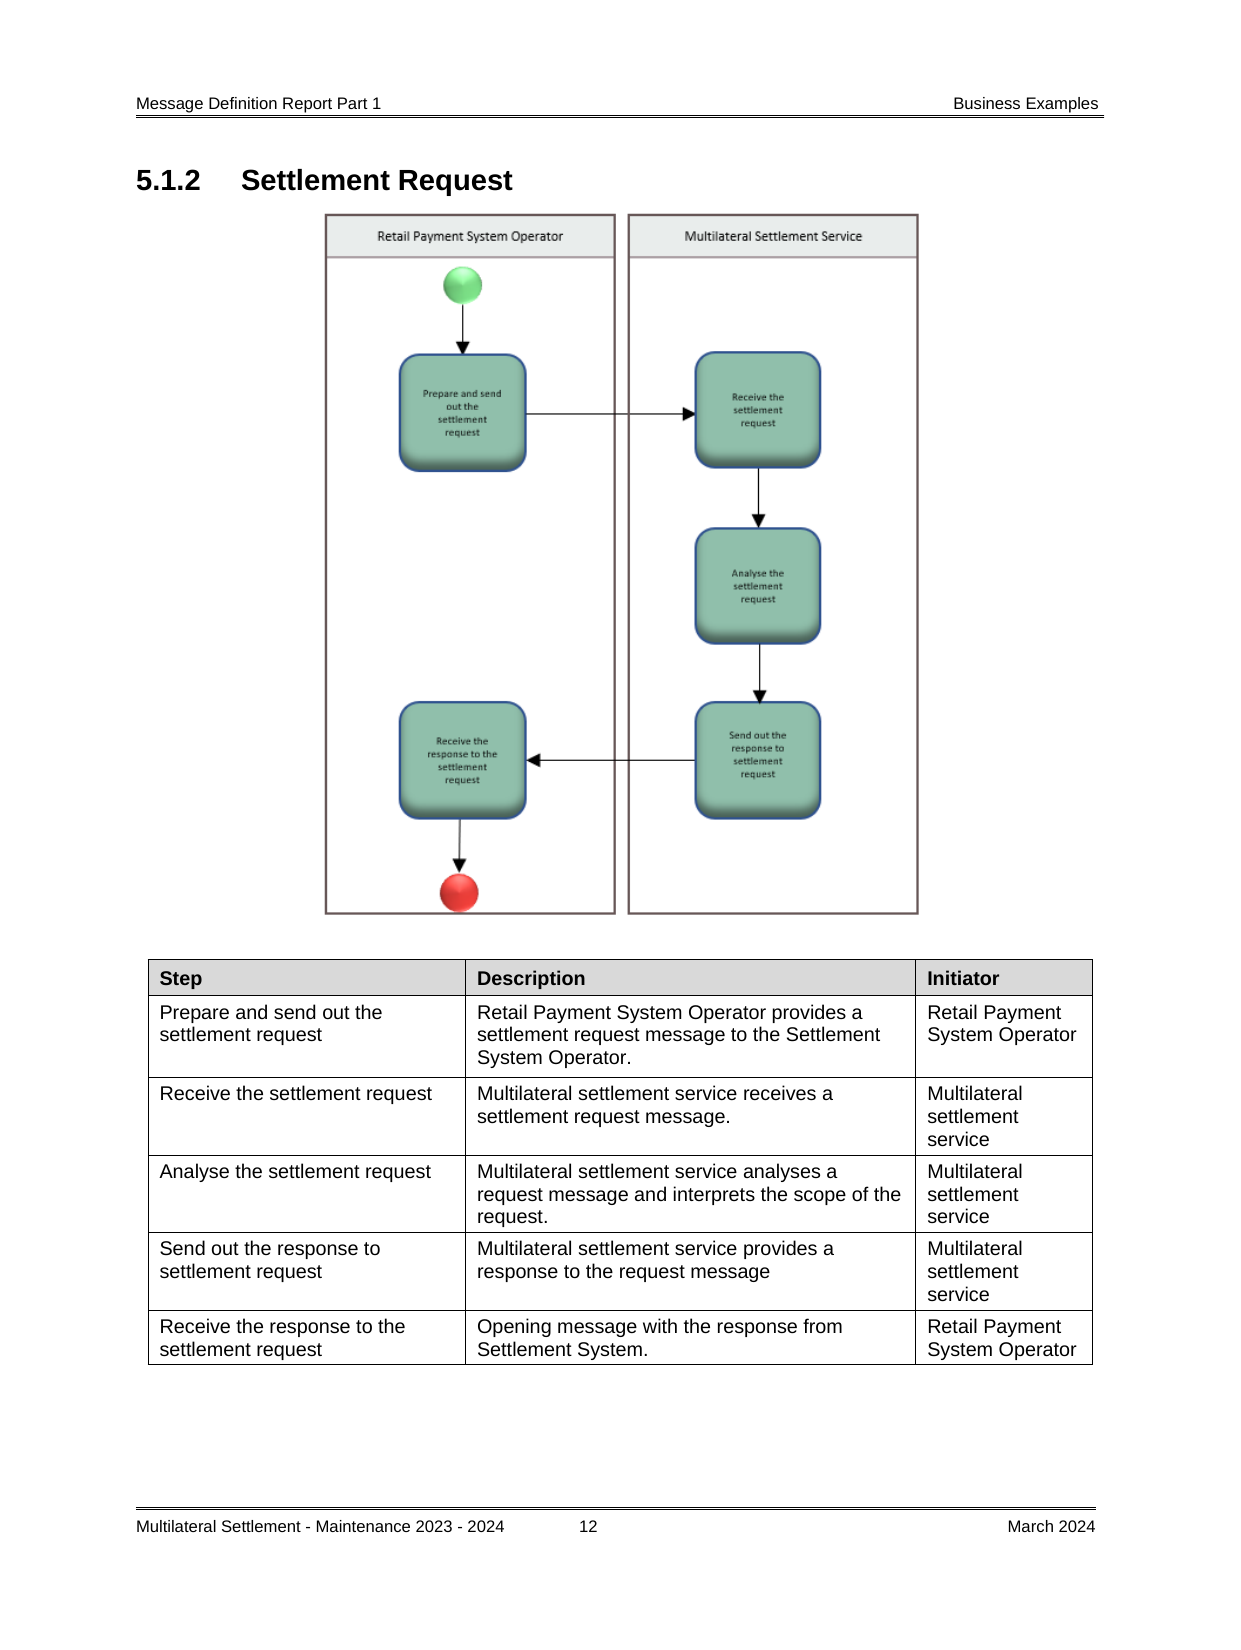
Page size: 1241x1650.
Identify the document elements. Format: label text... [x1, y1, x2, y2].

table_cell Multilateral settlement service provides a response to the request message [466, 1233, 915, 1309]
table_cell Opening message with the response from Settlement System. [466, 1311, 915, 1364]
table_header Initiator [916, 960, 1092, 995]
picture [319, 208, 927, 923]
table_cell Retail Payment System Operator [916, 1311, 1092, 1364]
table_cell Prepare and send out the settlement request [149, 996, 465, 1077]
table_cell Receive the response to the settlement request [149, 1311, 465, 1364]
table_cell Multilateral settlement service analyses a request message and interprets the scope of the request. [466, 1156, 915, 1232]
table_cell Multilateral settlement service [916, 1233, 1092, 1309]
table_cell Multilateral settlement service receives a settlement request message. [466, 1078, 915, 1154]
table_cell Retail Payment System Operator [916, 996, 1092, 1077]
table_cell Send out the response to settlement request [149, 1233, 465, 1309]
table_cell Receive the settlement request [149, 1078, 465, 1154]
table_header Description [466, 960, 915, 995]
table_cell Retail Payment System Operator provides a settlement request message to the Settlement System Operator. [466, 996, 915, 1077]
subtitle Settlement Request [136, 163, 1104, 196]
table_cell Multilateral settlement service [916, 1078, 1092, 1154]
table_header Step [149, 960, 465, 995]
table_cell Multilateral settlement service [916, 1156, 1092, 1232]
table_cell Analyse the settlement request [149, 1156, 465, 1232]
